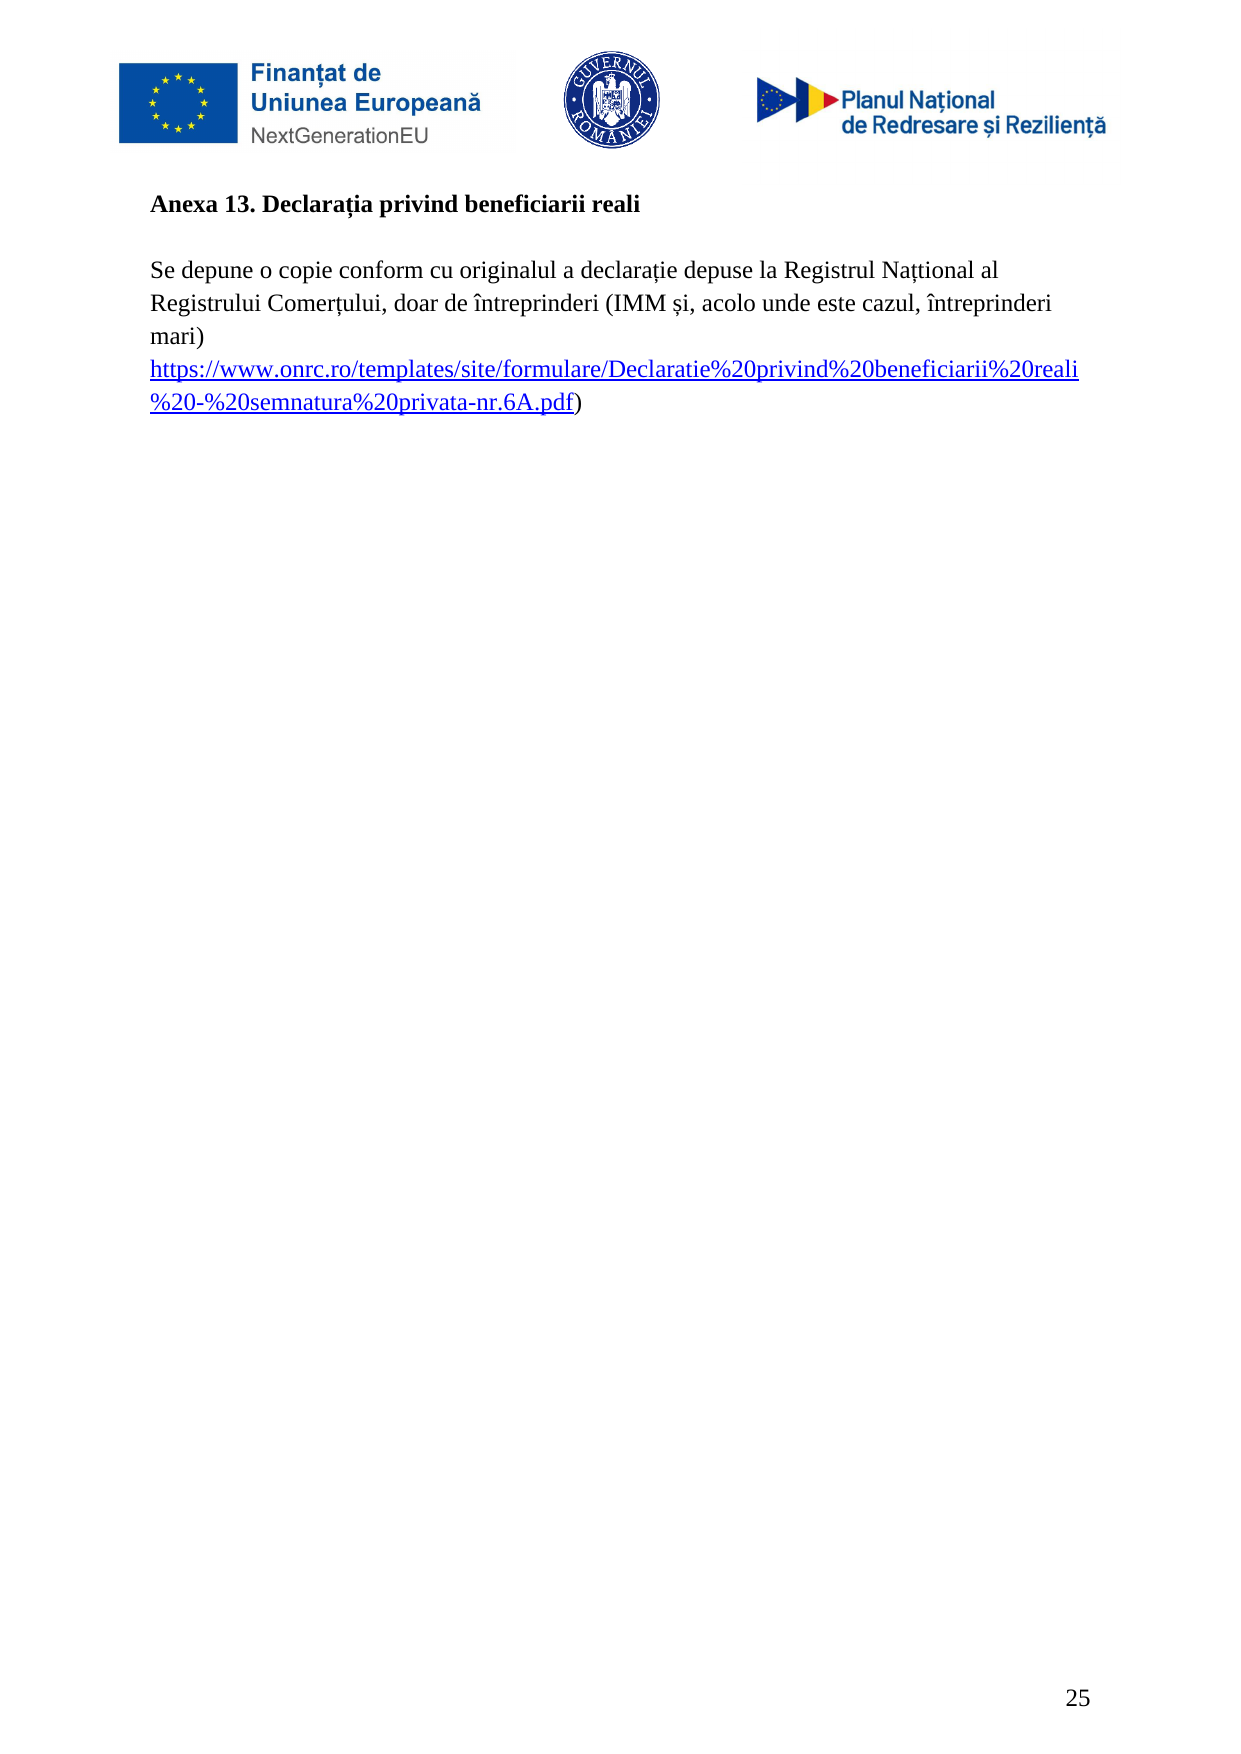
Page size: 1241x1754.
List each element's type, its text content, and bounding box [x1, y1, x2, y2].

picture [110, 50, 516, 153]
picture [558, 46, 667, 150]
text Se depune o copie conform cu originalul a declarație depuse la Registrul Națtional al Registrului Comerțului, doar de întreprinderi (IMM și, acolo unde este cazul, întreprinderi mari) [150, 255, 1090, 350]
subtitle Anexa 13. Declarația privind beneficiarii reali [150, 150, 1090, 218]
text https://www.onrc.ro/templates/site/formulare/Declaratie%20privind%20beneficiarii%20reali%20-%20semnatura%20privata-nr.6A.pdf) [150, 354, 1090, 416]
picture [742, 28, 1121, 185]
